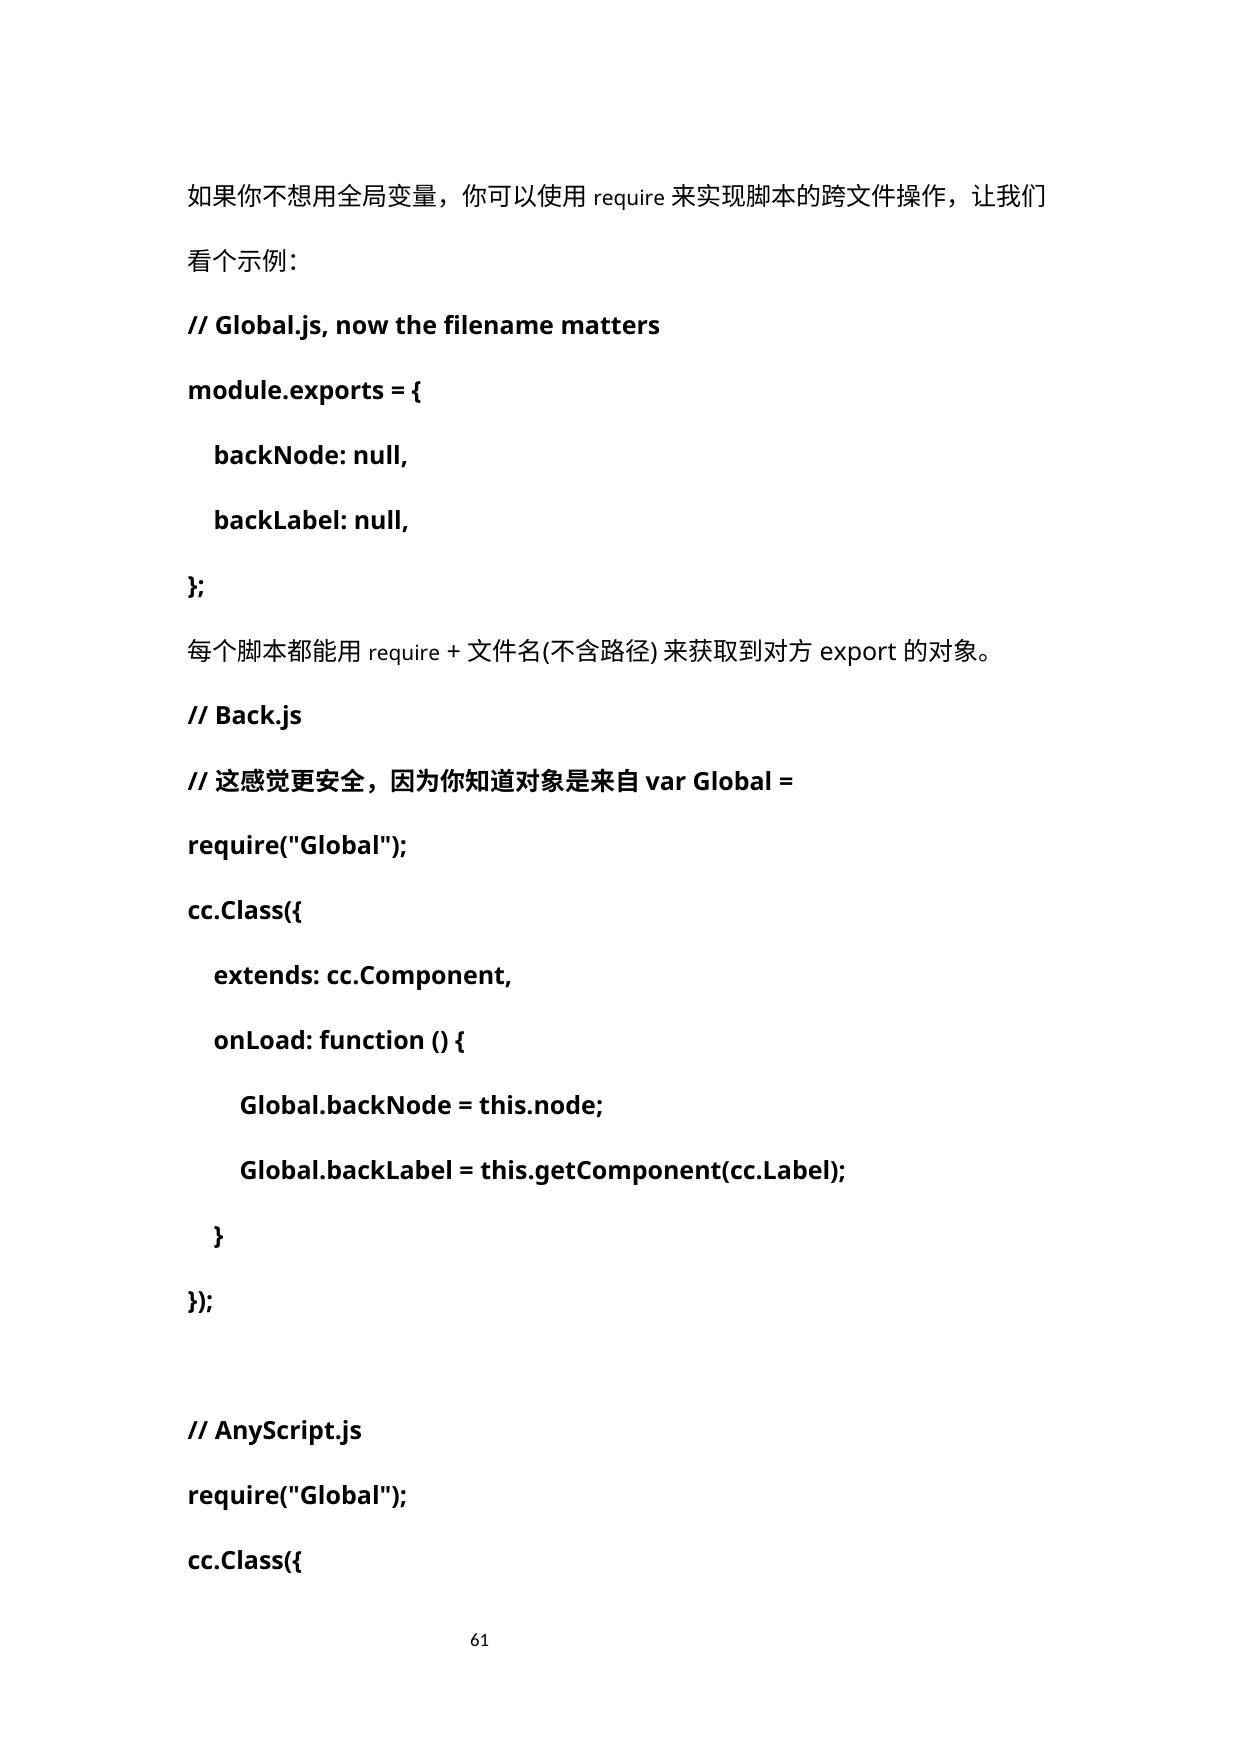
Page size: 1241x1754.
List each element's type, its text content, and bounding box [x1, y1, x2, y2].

text 每个脚本都能用 require + 文件名(不含路径) 来获取到对方 export 的对象。 [187, 617, 1053, 682]
text module.exports = { [187, 357, 1053, 422]
text Global.backLabel = this.getComponent(cc.Label); [187, 1137, 1053, 1202]
text backLabel: null, [187, 487, 1053, 552]
text // 这感觉更安全，因为你知道对象是来自 var Global = [187, 747, 1053, 812]
text // AnyScript.js [187, 1397, 1053, 1462]
text 如果你不想用全局变量，你可以使用 require 来实现脚本的跨文件操作，让我们看个示例： [187, 162, 1053, 292]
text }; [187, 552, 1053, 617]
text extends: cc.Component, [187, 942, 1053, 1007]
text }); [187, 1267, 1053, 1332]
text Global.backNode = this.node; [187, 1072, 1053, 1137]
text onLoad: function () { [187, 1007, 1053, 1072]
text backNode: null, [187, 422, 1053, 487]
text } [187, 1202, 1053, 1267]
text require("Global"); [187, 812, 1053, 877]
text require("Global"); [187, 1462, 1053, 1527]
text cc.Class({ [187, 877, 1053, 942]
text // Global.js, now the filename matters [187, 292, 1053, 357]
text cc.Class({ [187, 1527, 1053, 1592]
text // Back.js [187, 682, 1053, 747]
